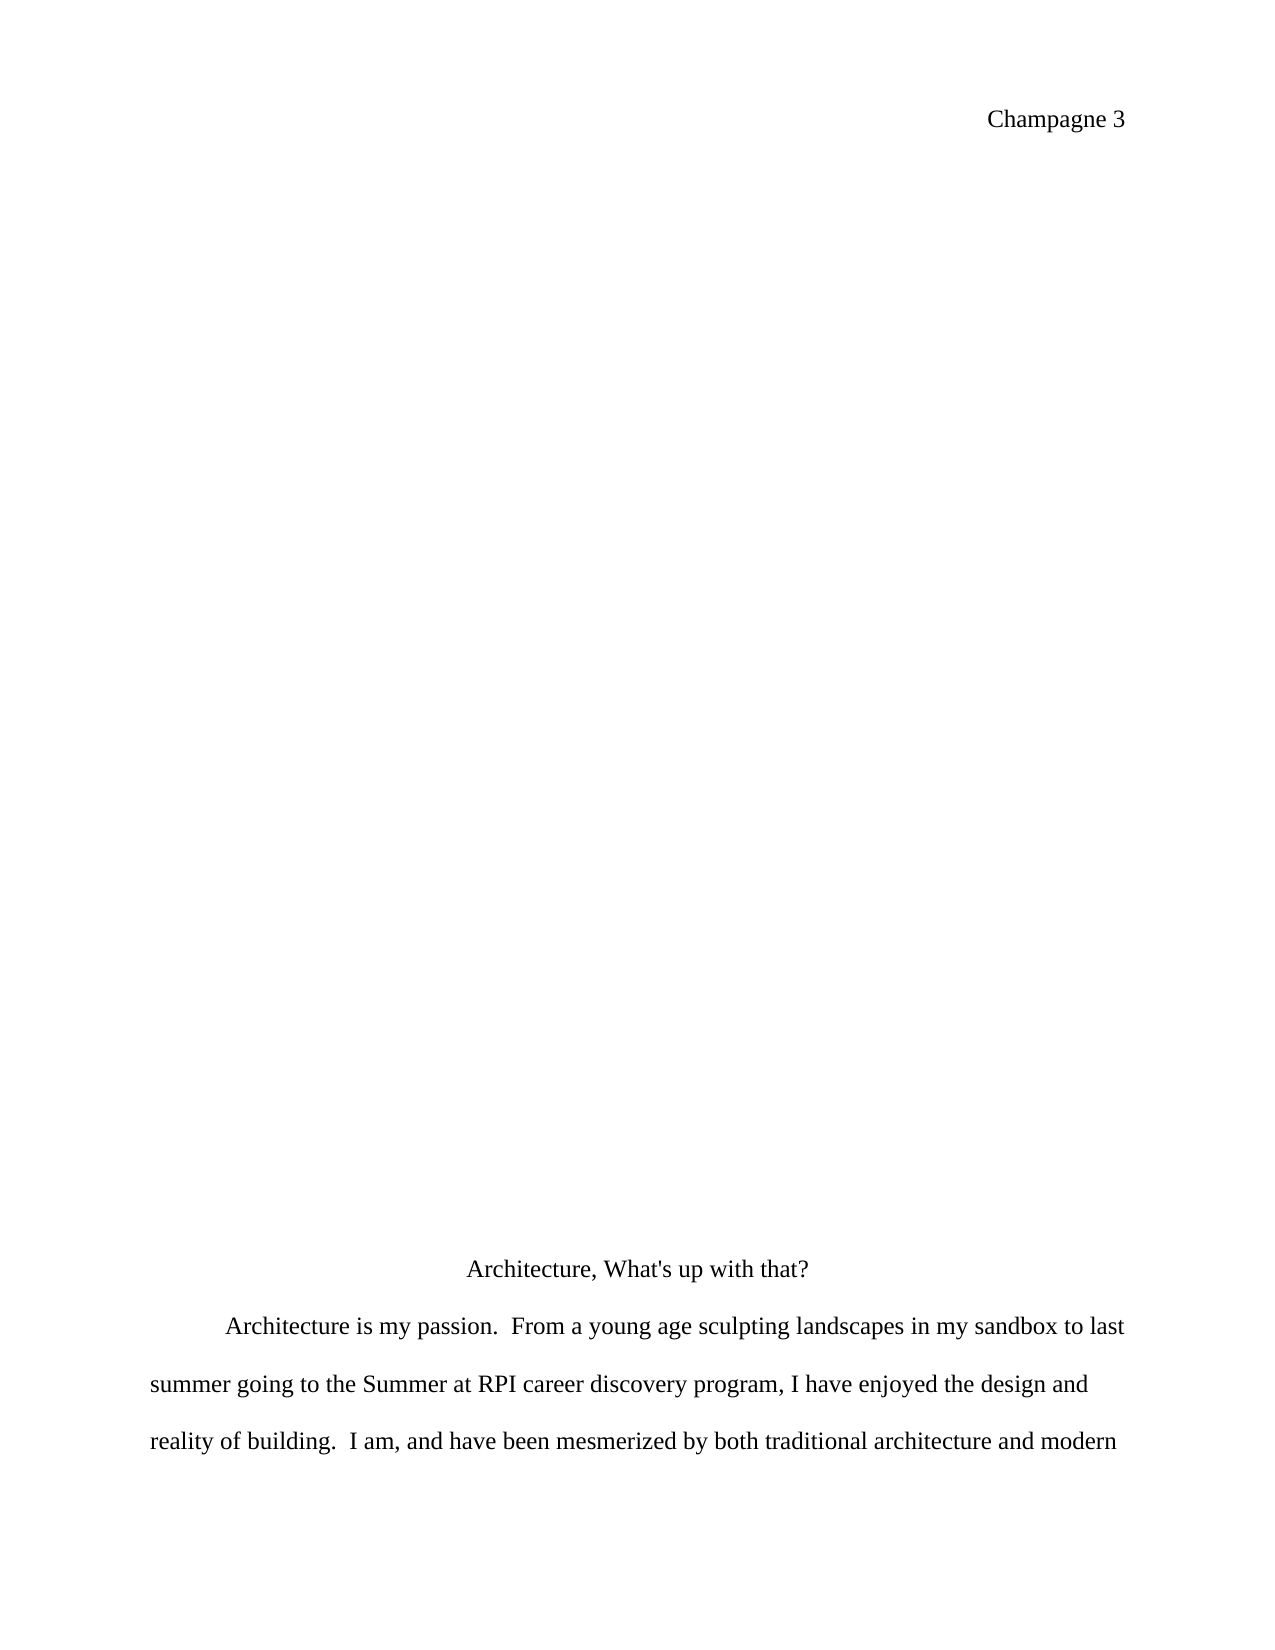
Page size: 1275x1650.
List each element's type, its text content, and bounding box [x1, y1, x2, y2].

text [150, 1311, 1125, 1455]
text Architecture, What's up with that? [150, 1254, 1125, 1282]
